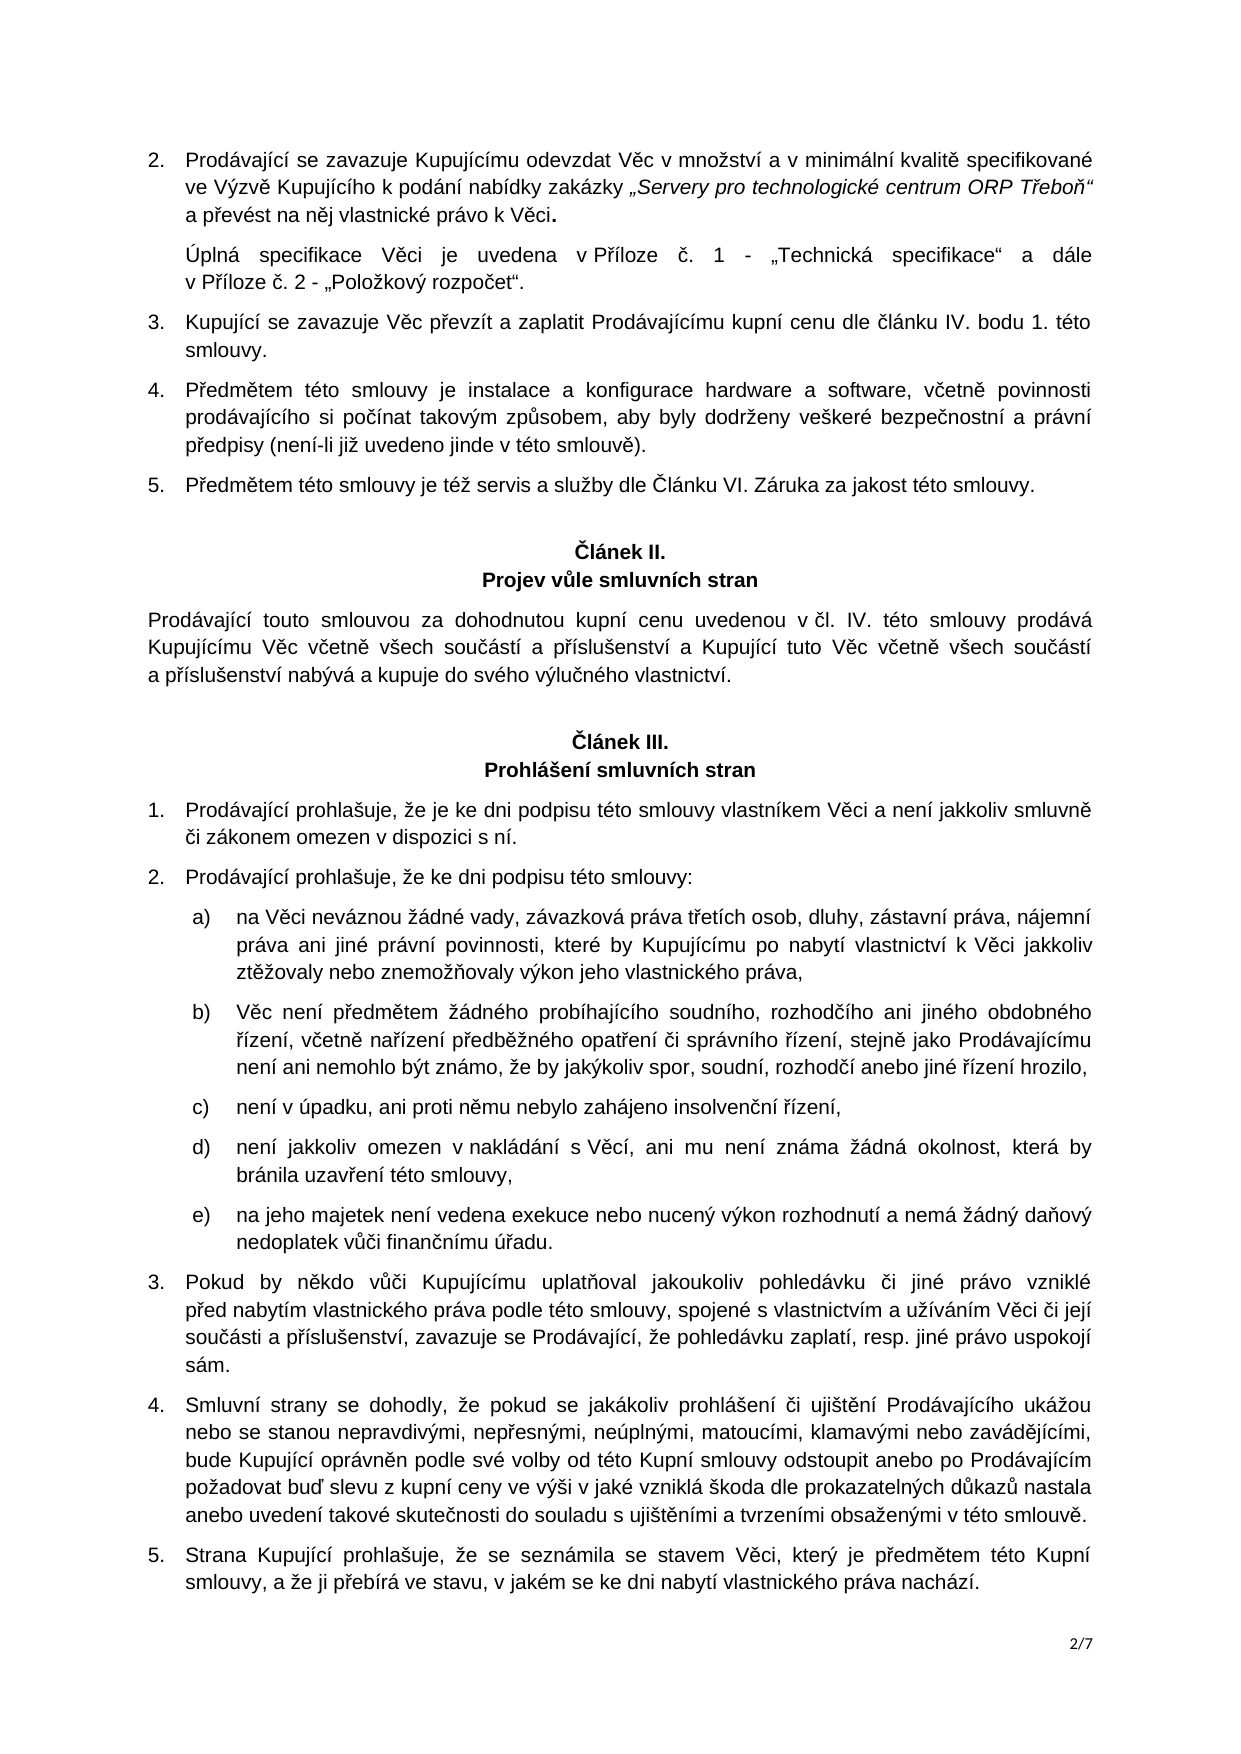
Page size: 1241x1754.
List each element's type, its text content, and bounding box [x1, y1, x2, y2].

list Předmětem této smlouvy je též servis a služby dle Článku VI. Záruka za jakost této smlouvy. [148, 473, 1093, 497]
text Projev vůle smluvních stran [148, 568, 1093, 592]
list Kupující se zavazuje Věc převzít a zaplatit Prodávajícímu kupní cenu dle článku IV. bodu 1. této smlouvy. [148, 310, 1093, 362]
text Článek II. [148, 540, 1093, 564]
list Předmětem této smlouvy je instalace a konfigurace hardware a software, včetně povinnosti prodávajícího si počínat takovým způsobem, aby byly dodrženy veškeré bezpečnostní a právní předpisy (není-li již uvedeno jinde v této smlouvě). [148, 378, 1093, 457]
text Úplná specifikace Věci je uvedena v Příloze č. 1 - „Technická specifikace“ a dále v Příloze č. 2 - „Položkový rozpočet“. [185, 243, 1093, 294]
list Pokud by někdo vůči Kupujícímu uplatňoval jakoukoliv pohledávku či jiné právo vzniklé před nabytím vlastnického práva podle této smlouvy, spojené s vlastnictvím a užíváním Věci či její součásti a příslušenství, zavazuje se Prodávající, že pohledávku zaplatí, resp. jiné právo uspokojí sám. [148, 1270, 1093, 1377]
list na jeho majetek není vedena exekuce nebo nucený výkon rozhodnutí a nemá žádný daňový nedoplatek vůči finančnímu úřadu. [192, 1203, 1093, 1254]
list na Věci neváznou žádné vady, závazková práva třetích osob, dluhy, zástavní práva, nájemní práva ani jiné právní povinnosti, které by Kupujícímu po nabytí vlastnictví k Věci jakkoliv ztěžovaly nebo znemožňovaly výkon jeho vlastnického práva, [192, 905, 1093, 984]
list Smluvní strany se dohodly, že pokud se jakákoliv prohlášení či ujištění Prodávajícího ukážou nebo se stanou nepravdivými, nepřesnými, neúplnými, matoucími, klamavými nebo zavádějícími, bude Kupující oprávněn podle své volby od této Kupní smlouvy odstoupit anebo po Prodávajícím požadovat buď slevu z kupní ceny ve výši v jaké vzniklá škoda dle prokazatelných důkazů nastala anebo uvedení takové skutečnosti do souladu s ujištěními a tvrzeními obsaženými v této smlouvě. [148, 1393, 1093, 1527]
text Prohlášení smluvních stran [148, 758, 1093, 782]
list Prodávající prohlašuje, že ke dni podpisu této smlouvy: [148, 865, 1093, 889]
list Prodávající se zavazuje Kupujícímu odevzdat Věc v množství a v minimální kvalitě specifikované ve Výzvě Kupujícího k podání nabídky zakázky „Servery pro technologické centrum ORP Třeboň“ a převést na něj vlastnické právo k Věci. [148, 148, 1093, 227]
list není jakkoliv omezen v nakládání s Věcí, ani mu není známa žádná okolnost, která by bránila uzavření této smlouvy, [192, 1135, 1093, 1187]
text Prodávající touto smlouvou za dohodnutou kupní cenu uvedenou v čl. IV. této smlouvy prodává Kupujícímu Věc včetně všech součástí a příslušenství a Kupující tuto Věc včetně všech součástí a příslušenství nabývá a kupuje do svého výlučného vlastnictví. [148, 608, 1093, 687]
list Prodávající prohlašuje, že je ke dni podpisu této smlouvy vlastníkem Věci a není jakkoliv smluvně či zákonem omezen v dispozici s ní. [148, 798, 1093, 849]
text Článek III. [148, 730, 1093, 754]
list není v úpadku, ani proti němu nebylo zahájeno insolvenční řízení, [192, 1095, 1093, 1119]
list Věc není předmětem žádného probíhajícího soudního, rozhodčího ani jiného obdobného řízení, včetně nařízení předběžného opatření či správního řízení, stejně jako Prodávajícímu není ani nemohlo být známo, že by jakýkoliv spor, soudní, rozhodčí anebo jiné řízení hrozilo, [192, 1000, 1093, 1079]
list Strana Kupující prohlašuje, že se seznámila se stavem Věci, který je předmětem této Kupní smlouvy, a že ji přebírá ve stavu, v jakém se ke dni nabytí vlastnického práva nachází. [148, 1543, 1093, 1594]
